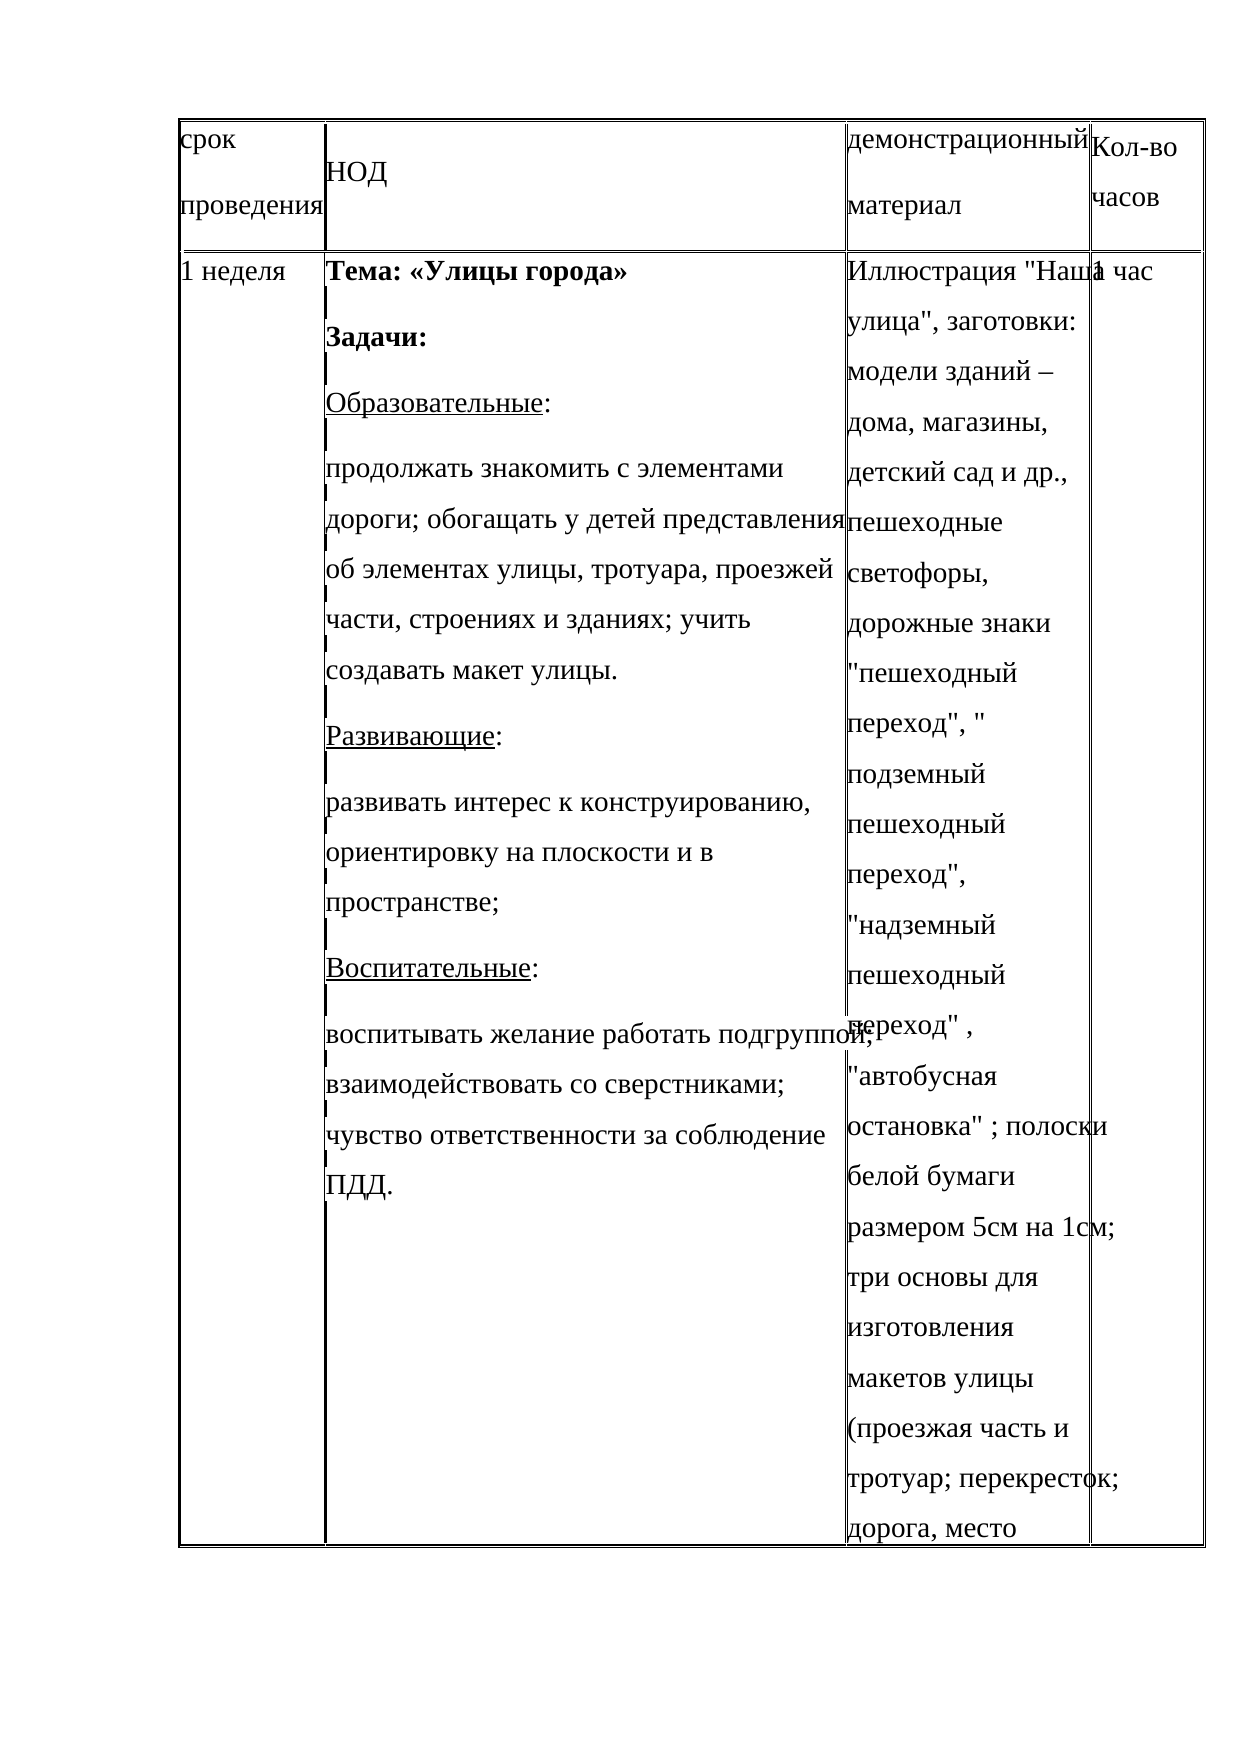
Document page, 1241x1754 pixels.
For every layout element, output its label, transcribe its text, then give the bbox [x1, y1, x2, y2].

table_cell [325, 1050, 847, 1544]
table_cell 1 час [1091, 250, 1203, 1544]
table_header Кол-во часов [1091, 122, 1203, 249]
table_header НОД [325, 122, 847, 249]
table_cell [847, 253, 1091, 1544]
table_cell 1 неделя [181, 250, 325, 1544]
table_header срок проведения [181, 122, 325, 249]
table_header демонстрационный материал [847, 122, 1091, 249]
